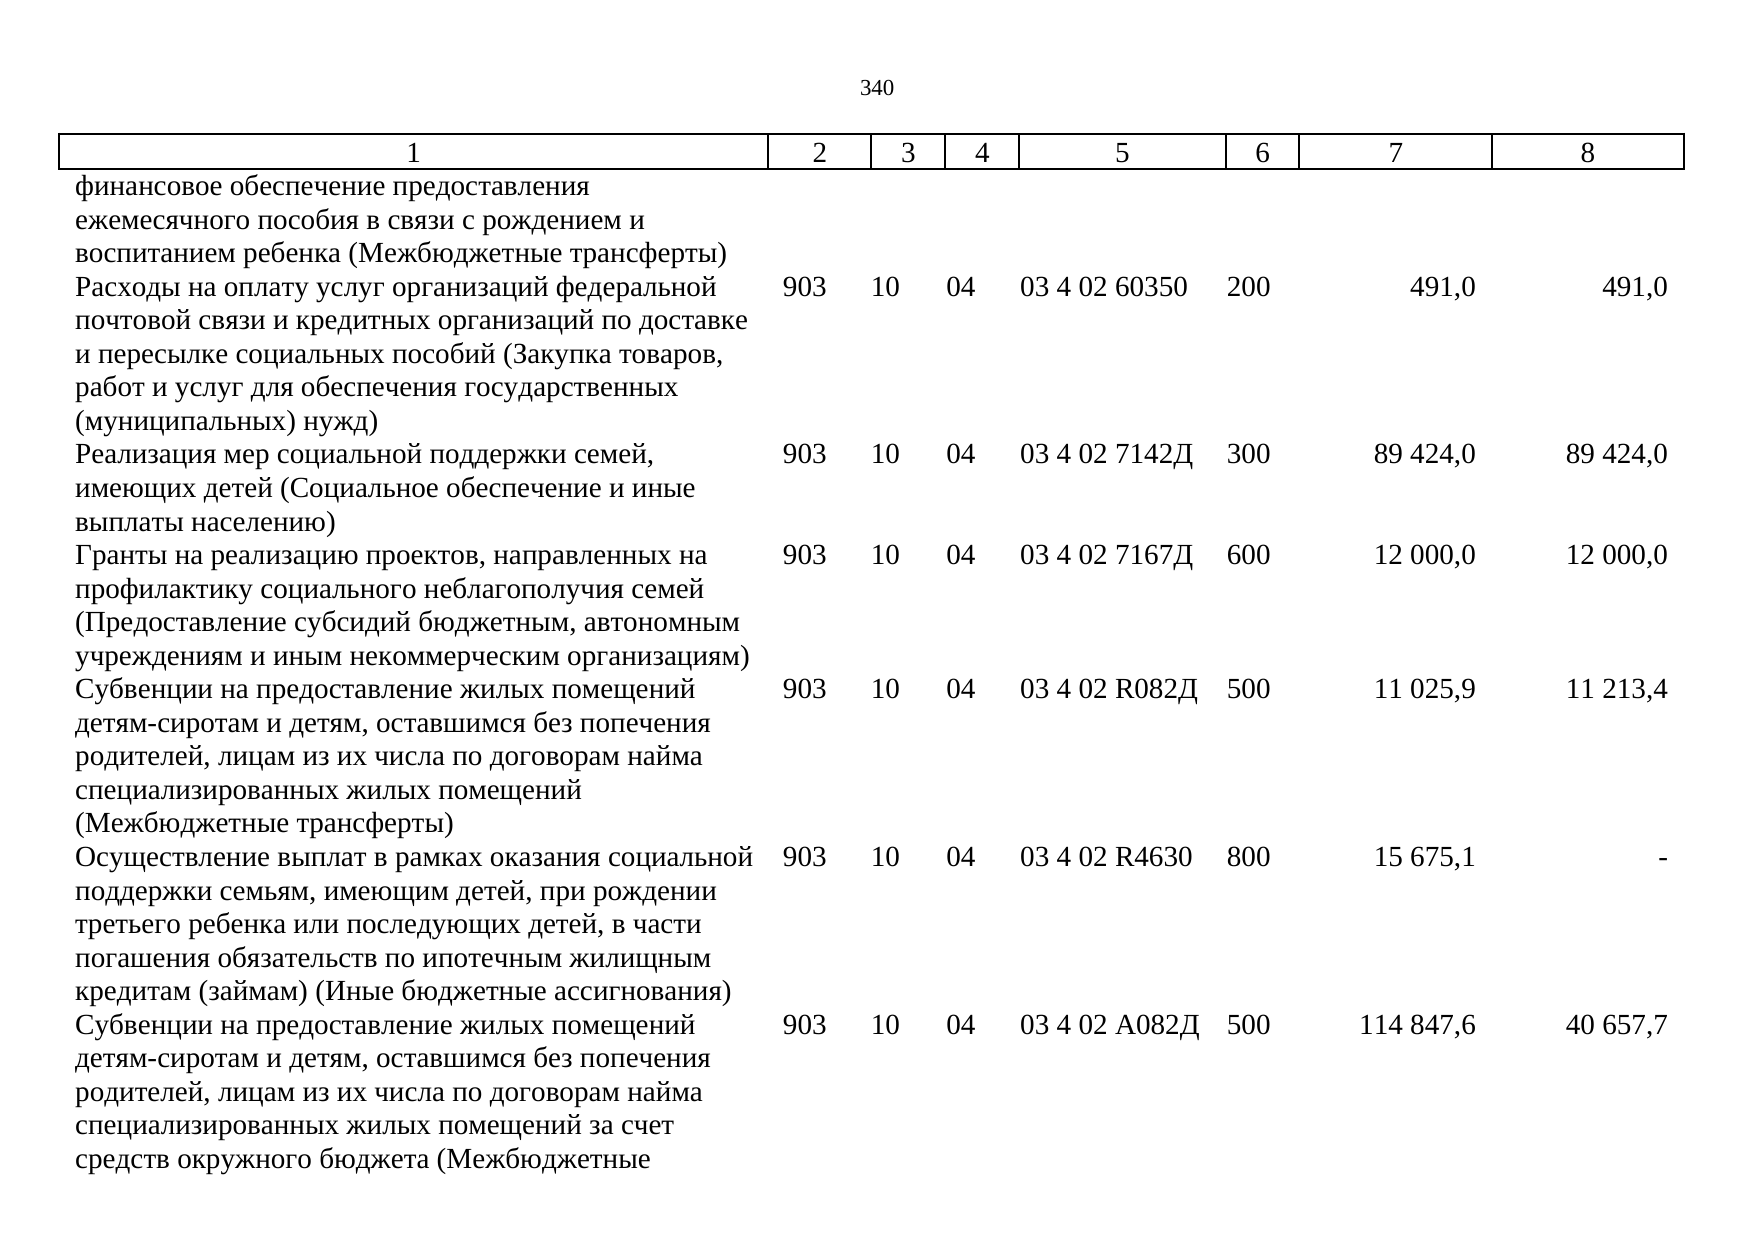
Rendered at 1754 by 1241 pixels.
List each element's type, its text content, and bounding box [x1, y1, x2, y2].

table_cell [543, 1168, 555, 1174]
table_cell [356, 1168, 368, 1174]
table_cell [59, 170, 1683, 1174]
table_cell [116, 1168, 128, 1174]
table_header 3 [872, 135, 944, 168]
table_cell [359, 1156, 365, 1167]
table_header 6 [1227, 135, 1298, 168]
table_header 8 [1493, 135, 1683, 168]
table_header 2 [769, 135, 870, 168]
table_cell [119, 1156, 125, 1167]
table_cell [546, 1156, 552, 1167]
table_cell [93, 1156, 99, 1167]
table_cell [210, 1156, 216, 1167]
table_header 5 [1020, 135, 1225, 168]
table_header 7 [1300, 135, 1491, 168]
table_header 4 [946, 135, 1018, 168]
table_header 1 [60, 135, 767, 168]
